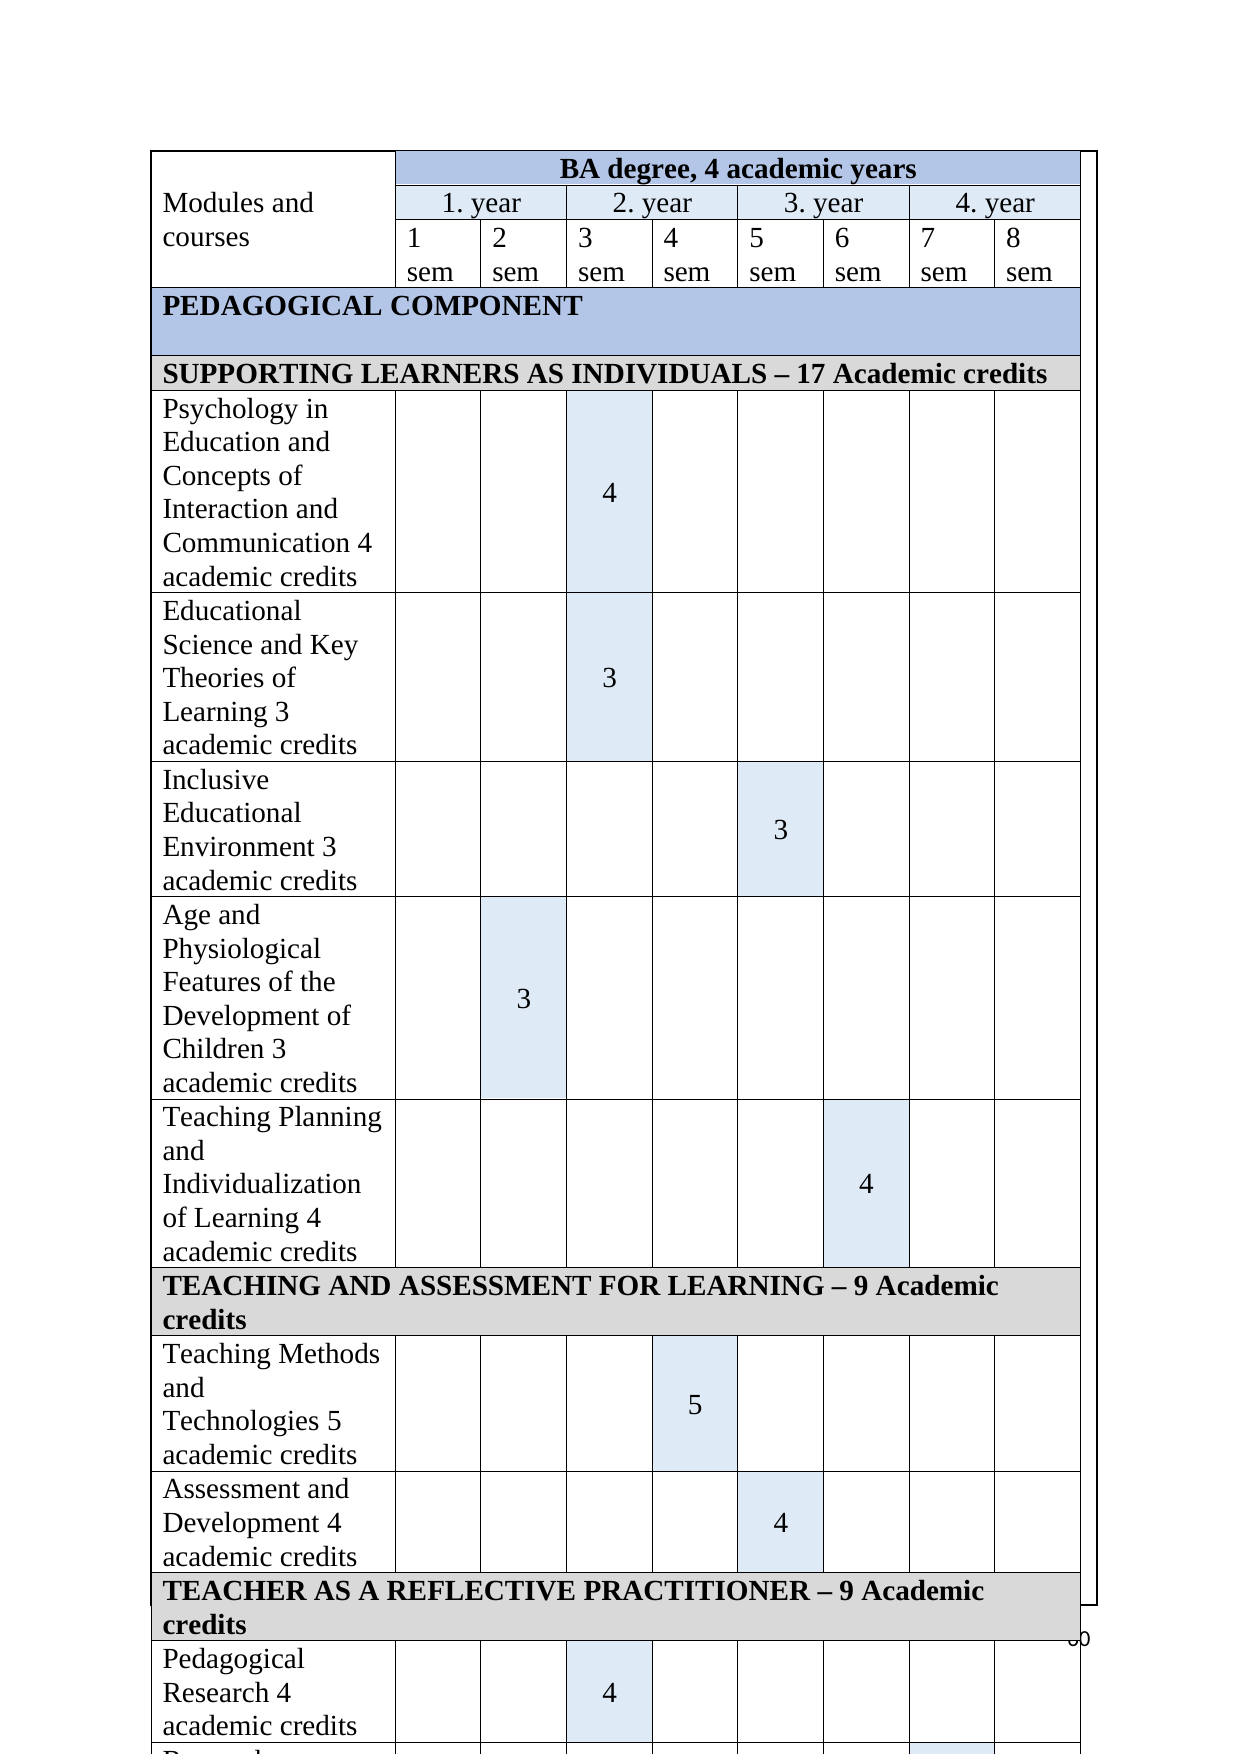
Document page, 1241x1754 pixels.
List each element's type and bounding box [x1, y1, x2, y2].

table_cell [995, 1472, 1080, 1572]
table_cell [738, 1100, 823, 1267]
table_cell [481, 220, 566, 287]
table_cell [824, 762, 909, 896]
table_cell [567, 1336, 652, 1471]
table_cell [910, 1100, 994, 1267]
table_cell [995, 1100, 1080, 1267]
table_cell [738, 593, 823, 761]
table_cell [481, 1100, 566, 1267]
table_cell [995, 1336, 1080, 1471]
table_cell [396, 220, 480, 287]
table_cell [152, 391, 395, 592]
table_cell [738, 220, 823, 287]
table_cell [152, 1100, 395, 1267]
table_cell [995, 762, 1080, 896]
table_cell [824, 897, 909, 1099]
table_cell [653, 593, 737, 761]
table_cell [824, 220, 909, 287]
table_cell [567, 897, 652, 1099]
table_cell [481, 593, 566, 761]
table_cell [481, 762, 566, 896]
table_cell [481, 1336, 566, 1471]
table_cell [396, 593, 480, 761]
table_cell [995, 593, 1080, 761]
table_cell [481, 1472, 566, 1572]
table_cell [653, 220, 737, 287]
table_cell [995, 220, 1080, 287]
table_cell [738, 391, 823, 592]
table_cell [152, 593, 395, 761]
table_cell [152, 762, 395, 896]
table_cell [152, 1336, 395, 1471]
table_cell [824, 1472, 909, 1572]
table_cell [824, 391, 909, 592]
table_cell [738, 897, 823, 1099]
table_cell [396, 897, 480, 1099]
table_cell [396, 762, 480, 896]
table_cell [910, 220, 994, 287]
table_cell [152, 897, 395, 1099]
table_cell [910, 1336, 994, 1471]
table_cell [653, 762, 737, 896]
table_cell [995, 897, 1080, 1099]
table_cell [396, 1336, 480, 1471]
table_cell [567, 220, 652, 287]
table_cell [1081, 152, 1096, 1604]
table_cell [910, 897, 994, 1099]
table_cell [824, 1336, 909, 1471]
table_cell [396, 1472, 480, 1572]
table_cell [481, 391, 566, 592]
table_cell [152, 1472, 395, 1572]
table_cell [152, 152, 395, 287]
table_cell [396, 391, 480, 592]
table_cell [653, 897, 737, 1099]
table_cell [738, 1336, 823, 1471]
table_cell [910, 1472, 994, 1572]
table_cell [910, 762, 994, 896]
table_cell [653, 1100, 737, 1267]
table_cell [567, 1100, 652, 1267]
table_cell [910, 391, 994, 592]
table_cell [567, 1472, 652, 1572]
table_cell [995, 391, 1080, 592]
table_cell [567, 762, 652, 896]
table_cell [653, 391, 737, 592]
table_cell [396, 1100, 480, 1267]
table_cell [653, 1472, 737, 1572]
table_cell [824, 593, 909, 761]
table_cell [910, 593, 994, 761]
